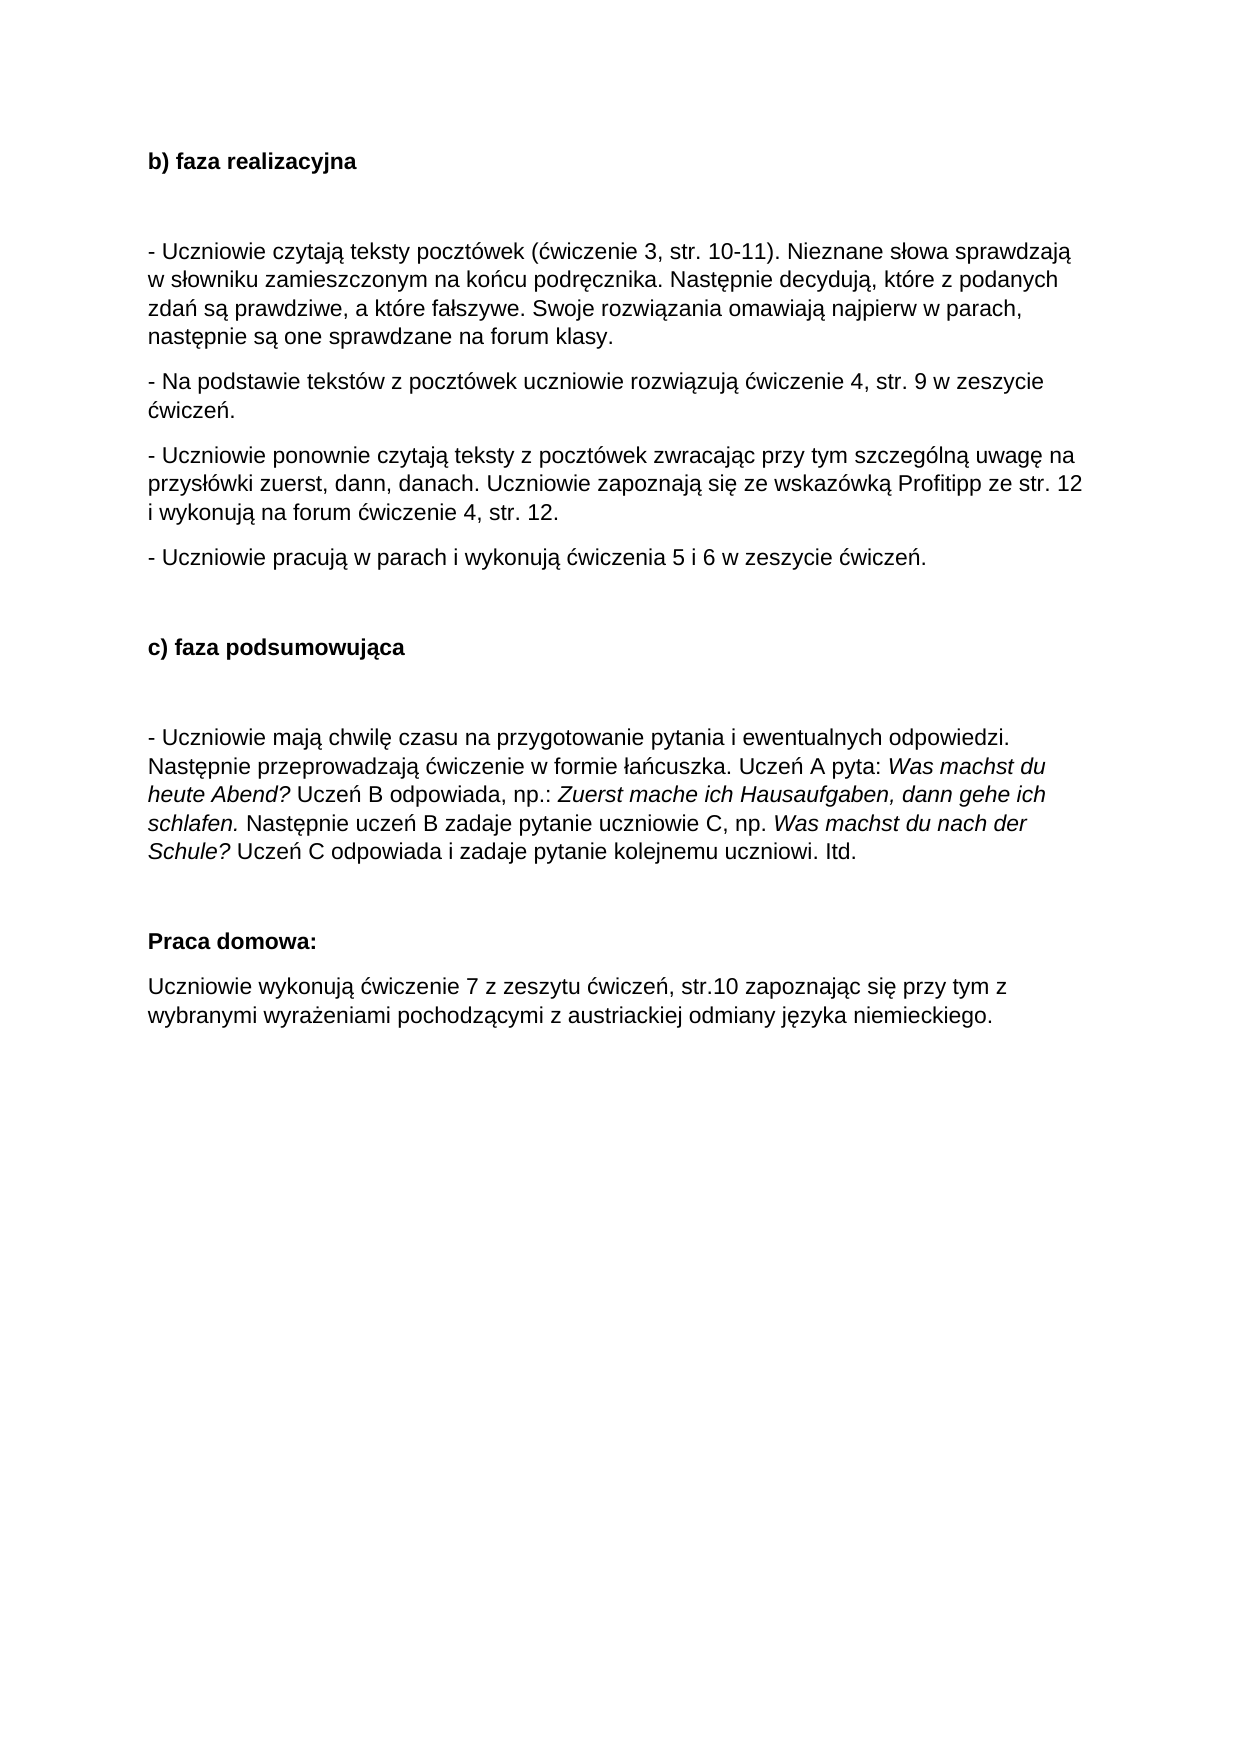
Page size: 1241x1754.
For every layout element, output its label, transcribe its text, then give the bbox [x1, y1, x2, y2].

text Uczniowie wykonują ćwiczenie 7 z zeszytu ćwiczeń, str.10 zapoznając się przy tym z wybranymi wyrażeniami pochodzącymi z austriackiej odmiany języka niemieckiego. [148, 973, 1093, 1028]
text - Uczniowie czytają teksty pocztówek (ćwiczenie 3, str. 10-11). Nieznane słowa sprawdzają w słowniku zamieszczonym na końcu podręcznika. Następnie decydują, które z podanych zdań są prawdziwe, a które fałszywe. Swoje rozwiązania omawiają najpierw w parach, następnie są one sprawdzane na forum klasy. [148, 238, 1093, 349]
text Praca domowa: [148, 928, 1093, 954]
text - Uczniowie mają chwilę czasu na przygotowanie pytania i ewentualnych odpowiedzi. Następnie przeprowadzają ćwiczenie w formie łańcuszka. Uczeń A pyta: Was machst du heute Abend? Uczeń B odpowiada, np.: Zuerst mache ich Hausaufgaben, dann gehe ich schlafen. Następnie uczeń B zadaje pytanie uczniowie C, np. Was machst du nach der Schule? Uczeń C odpowiada i zadaje pytanie kolejnemu uczniowi. Itd. [148, 724, 1093, 864]
text - Uczniowie pracują w parach i wykonują ćwiczenia 5 i 6 w zeszycie ćwiczeń. [148, 544, 1093, 570]
text b) faza realizacyjna [148, 148, 1093, 174]
text - Uczniowie ponownie czytają teksty z pocztówek zwracając przy tym szczególną uwagę na przysłówki zuerst, dann, danach. Uczniowie zapoznają się ze wskazówką Profitipp ze str. 12 i wykonują na forum ćwiczenie 4, str. 12. [148, 442, 1093, 525]
text c) faza podsumowująca [148, 634, 1093, 660]
text - Na podstawie tekstów z pocztówek uczniowie rozwiązują ćwiczenie 4, str. 9 w zeszycie ćwiczeń. [148, 368, 1093, 423]
